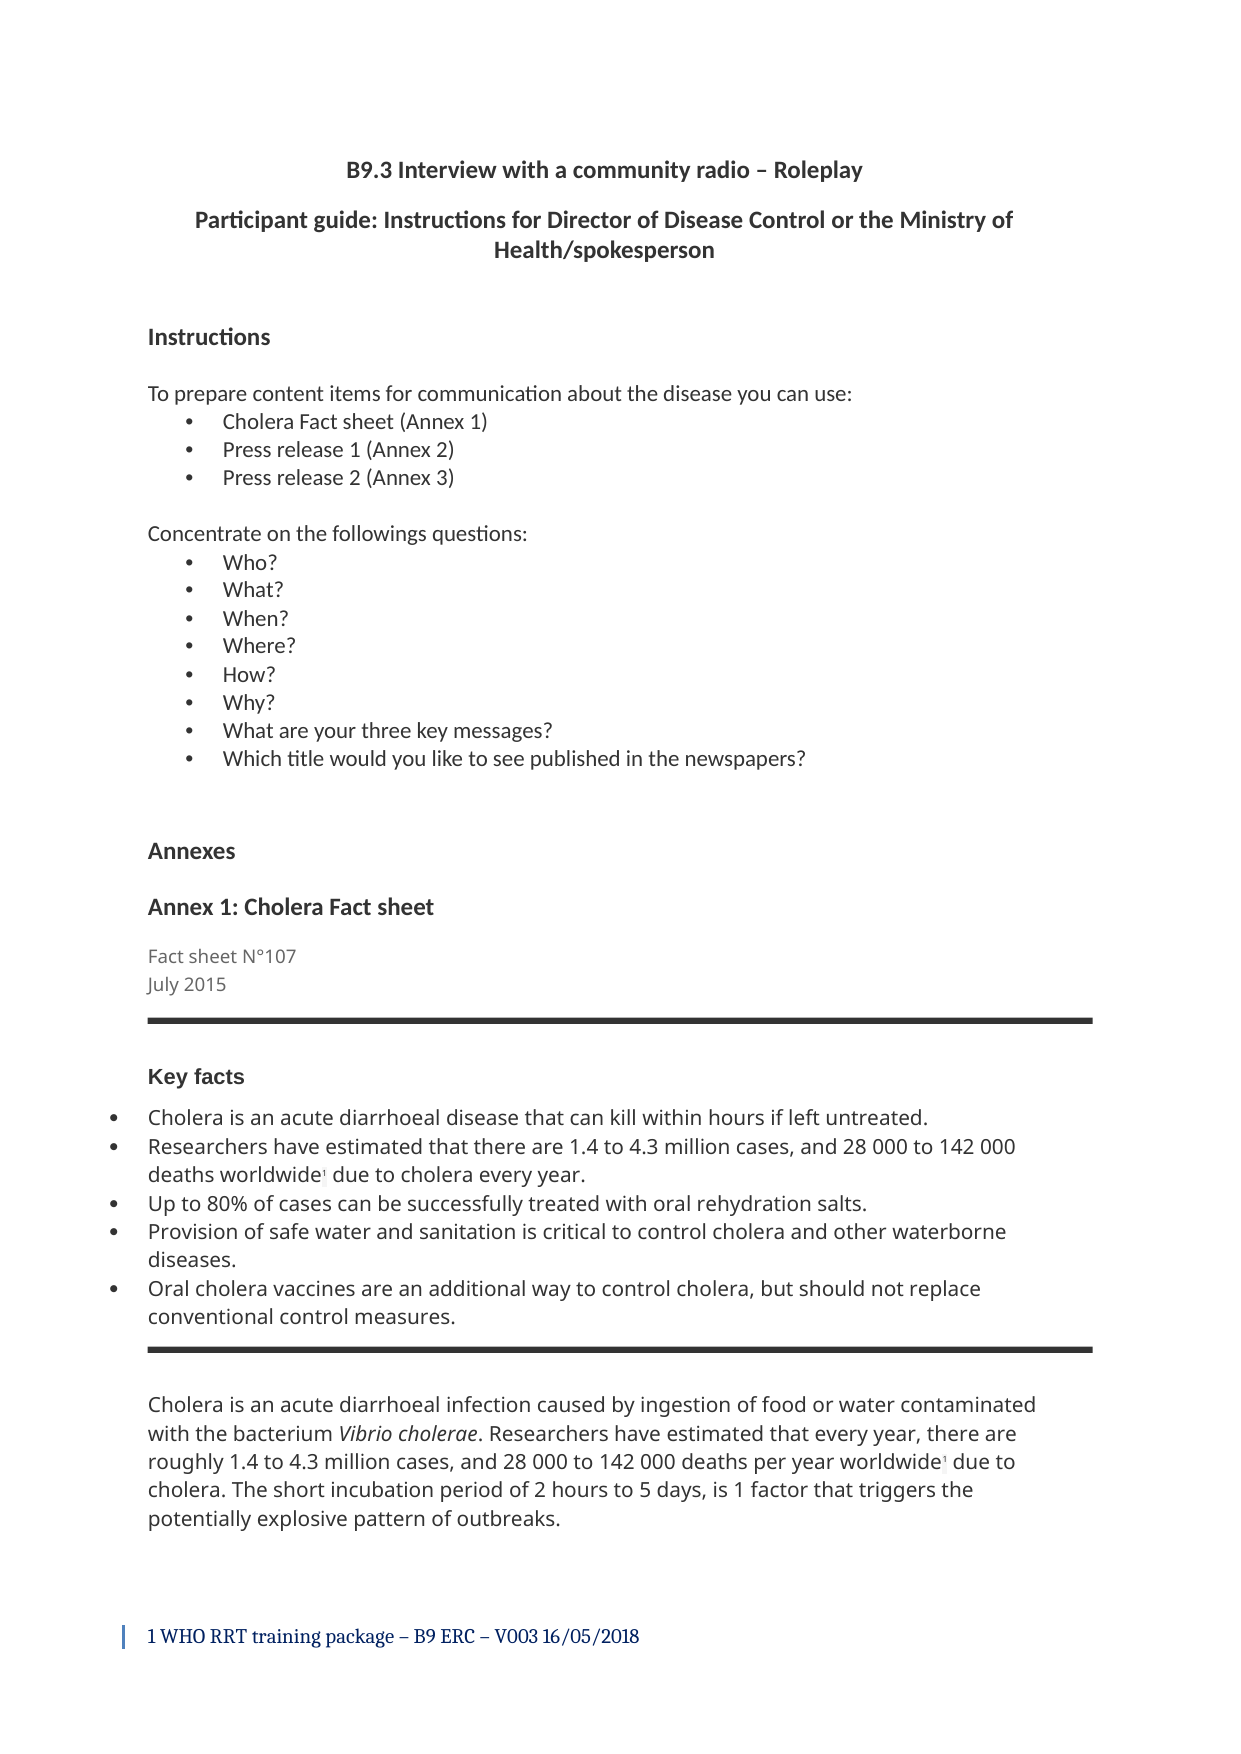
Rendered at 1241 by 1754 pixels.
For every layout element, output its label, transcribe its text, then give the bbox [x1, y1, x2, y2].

list Provision of safe water and sanitation is critical to control cholera and other waterborne diseases. [110, 1217, 1061, 1274]
list Press release 2 (Annex 3) [185, 463, 1061, 492]
list Oral cholera vaccines are an additional way to control cholera, but should not replace conventional control measures. [110, 1274, 1061, 1331]
list Up to 80% of cases can be successfully treated with oral rehydration salts. [110, 1189, 1061, 1217]
text Key facts [148, 1061, 1061, 1089]
list Press release 1 (Annex 2) [185, 436, 1061, 463]
list Who? [185, 548, 1061, 576]
list What? [185, 576, 1061, 604]
text Concentrate on the followings questions: [148, 519, 1061, 548]
text Annex 1: Cholera Fact sheet [148, 884, 1061, 922]
text To prepare content items for communication about the disease you can use: [148, 379, 1061, 407]
text Instructions [148, 321, 1061, 351]
text Fact sheet N°107 July 2015 [148, 941, 1093, 997]
text B9.3 Interview with a community radio – Roleplay [148, 148, 1061, 185]
list Where? [185, 632, 1061, 660]
list Why? [185, 688, 1061, 716]
text Cholera is an acute diarrhoeal infection caused by ingestion of food or water contaminated with the bacterium Vibrio cholerae. Researchers have estimated that every year, there are roughly 1.4 to 4.3 million cases, and 28 000 to 142 000 deaths per year worldwide1 due to cholera. The short incubation period of 2 hours to 5 days, is 1 factor that triggers the potentially explosive pattern of outbreaks. [148, 1390, 1061, 1532]
list What are your three key messages? [185, 716, 1061, 744]
text Annexes [148, 828, 1061, 866]
list How? [185, 660, 1061, 688]
list Researchers have estimated that there are 1.4 to 4.3 million cases, and 28 000 to 142 000 deaths worldwide1 due to cholera every year. [110, 1132, 1061, 1189]
list Which title would you like to see published in the newspapers? [185, 744, 1061, 772]
text Participant guide: Instructions for Director of Disease Control or the Ministry of Health/spokesperson [148, 204, 1061, 265]
list When? [185, 604, 1061, 632]
list Cholera is an acute diarrhoeal disease that can kill within hours if left untreated. [110, 1103, 1061, 1132]
list Cholera Fact sheet (Annex 1) [185, 407, 1061, 436]
